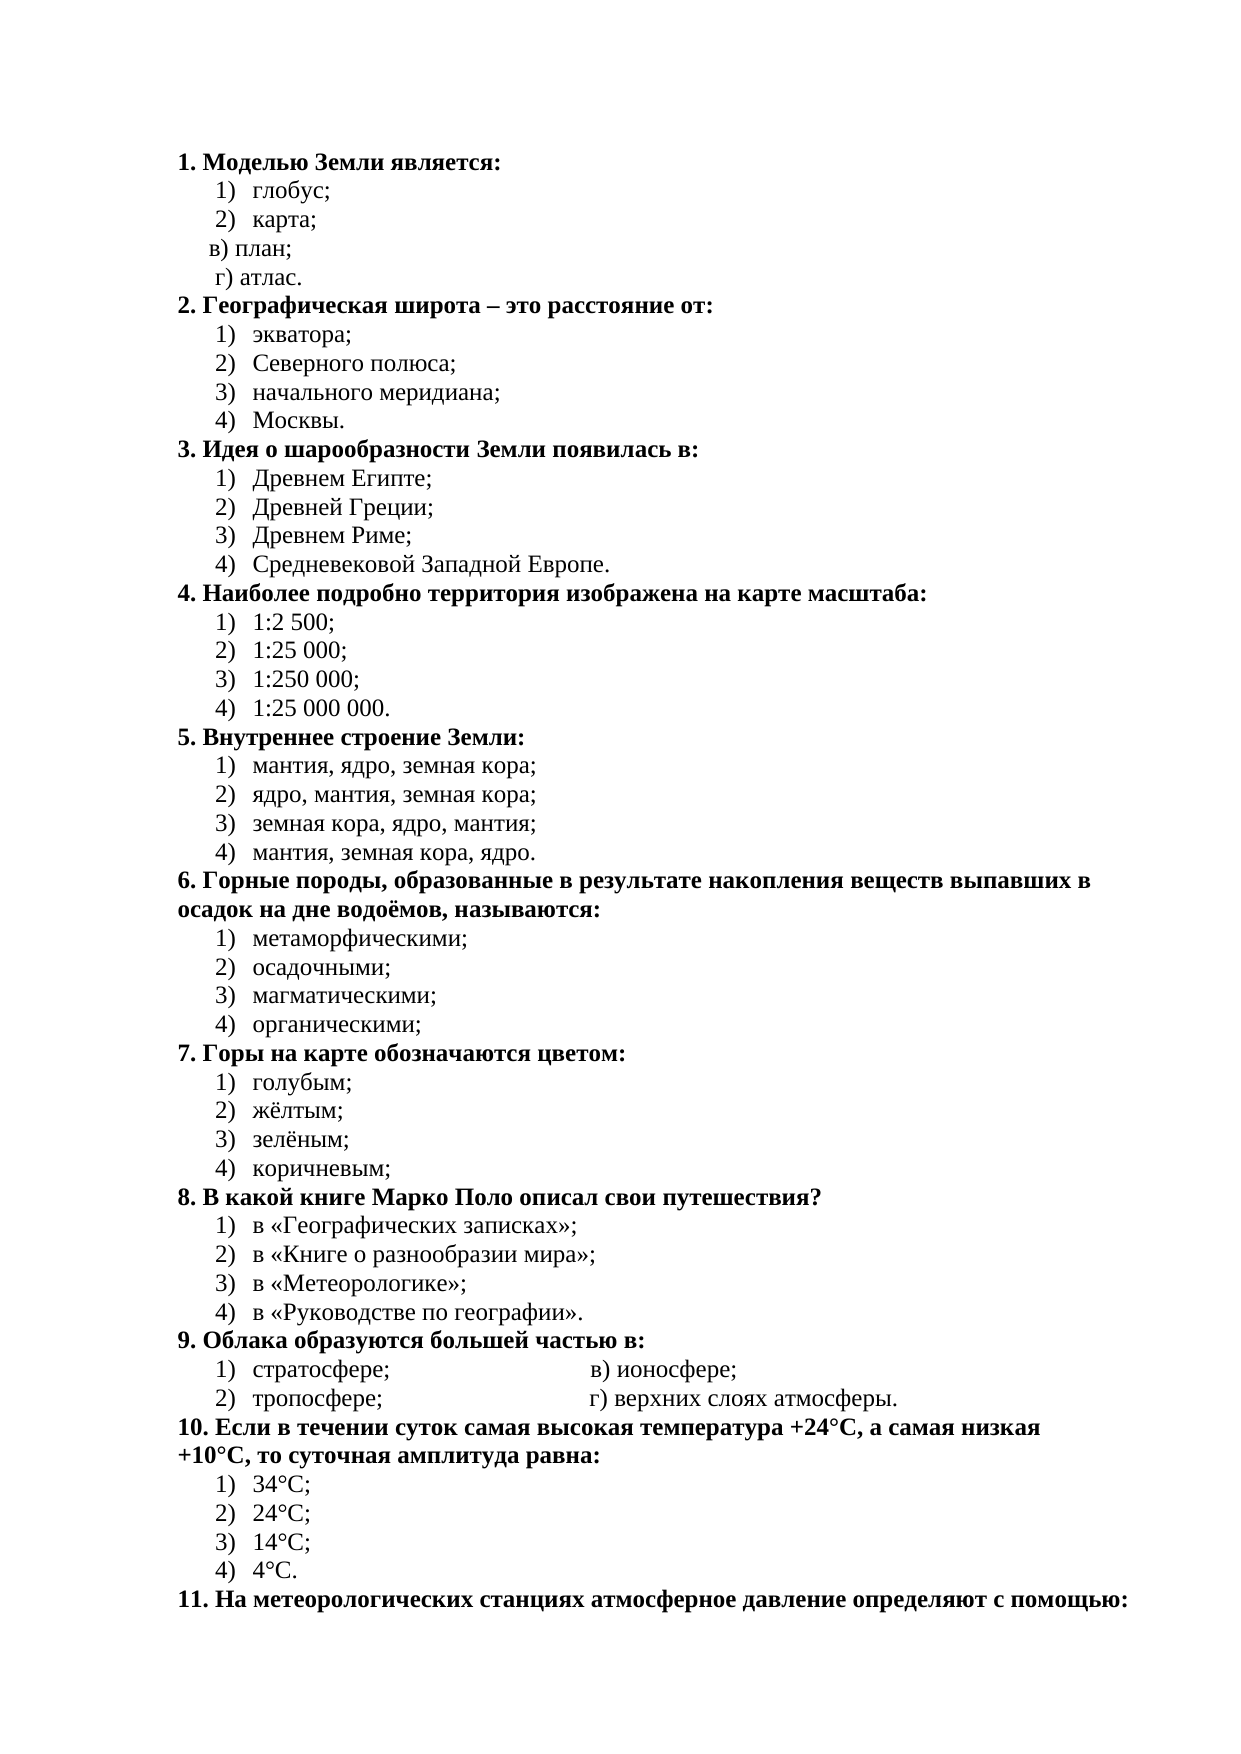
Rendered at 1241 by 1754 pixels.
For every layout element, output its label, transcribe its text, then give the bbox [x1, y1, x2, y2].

text 9. Облака образуются большей частью в: [177, 1326, 1152, 1354]
text 7. Горы на карте обозначаются цветом: [177, 1038, 1152, 1067]
list ядро, мантия, земная кора; [215, 779, 1152, 808]
list магматическими; [215, 981, 1152, 1009]
list мантия, ядро, земная кора; [215, 751, 1152, 779]
list мантия, земная кора, ядро. [215, 837, 1152, 866]
list Древнем Риме; [215, 521, 1152, 549]
list земная кора, ядро, мантия; [215, 808, 1152, 837]
text 10. Если в течении суток самая высокая температура +24°С, а самая низкая +10°С, то суточная амплитуда равна: [177, 1412, 1152, 1469]
list 24°С; [215, 1498, 1152, 1527]
text 1. Моделью Земли является: [177, 147, 1152, 176]
text 3. Идея о шарообразности Земли появилась в: [177, 434, 1152, 463]
list 1:25 000; [215, 636, 1152, 664]
text 6. Горные породы, образованные в результате накопления веществ выпавших в осадок на дне водоёмов, называются: [177, 866, 1152, 923]
text 5. Внутреннее строение Земли: [177, 722, 1152, 751]
text в) план; [177, 233, 1152, 262]
list начального меридиана; [215, 377, 1152, 406]
text 8. В какой книге Марко Поло описал свои путешествия? [177, 1182, 1152, 1211]
list Средневековой Западной Европе. [215, 549, 1152, 578]
list в «Руководстве по географии». [215, 1297, 1152, 1326]
list тропосфере; г) верхних слоях атмосферы. [215, 1383, 1152, 1412]
list Северного полюса; [215, 348, 1152, 377]
list осадочными; [215, 952, 1152, 981]
list коричневым; [215, 1153, 1152, 1182]
list карта; [215, 204, 1152, 233]
list Древнем Египте; [215, 463, 1152, 492]
list метаморфическими; [215, 923, 1152, 952]
text 4. Наиболее подробно территория изображена на карте масштаба: [177, 578, 1152, 607]
list 1:25 000 000. [215, 693, 1152, 722]
list в «Метеорологике»; [215, 1268, 1152, 1297]
list жёлтым; [215, 1096, 1152, 1124]
list в «Географических записках»; [215, 1211, 1152, 1239]
text 2. Географическая широта – это расстояние от: [177, 291, 1152, 319]
list Москвы. [215, 406, 1152, 434]
list в «Книге о разнообразии мира»; [215, 1239, 1152, 1268]
list зелёным; [215, 1124, 1152, 1153]
list экватора; [215, 319, 1152, 348]
list 14°С; [215, 1527, 1152, 1556]
list стратосфере; в) ионосфере; [215, 1354, 1152, 1383]
text г) атлас. [215, 262, 1152, 291]
list 1:2 500; [215, 607, 1152, 636]
list органическими; [215, 1009, 1152, 1038]
list голубым; [215, 1067, 1152, 1096]
list 34°С; [215, 1469, 1152, 1498]
list глобус; [215, 176, 1152, 204]
list Древней Греции; [215, 492, 1152, 521]
list 1:250 000; [215, 664, 1152, 693]
text 11. На метеорологических станциях атмосферное давление определяют с помощью: [177, 1584, 1152, 1613]
list 4°С. [215, 1556, 1152, 1584]
